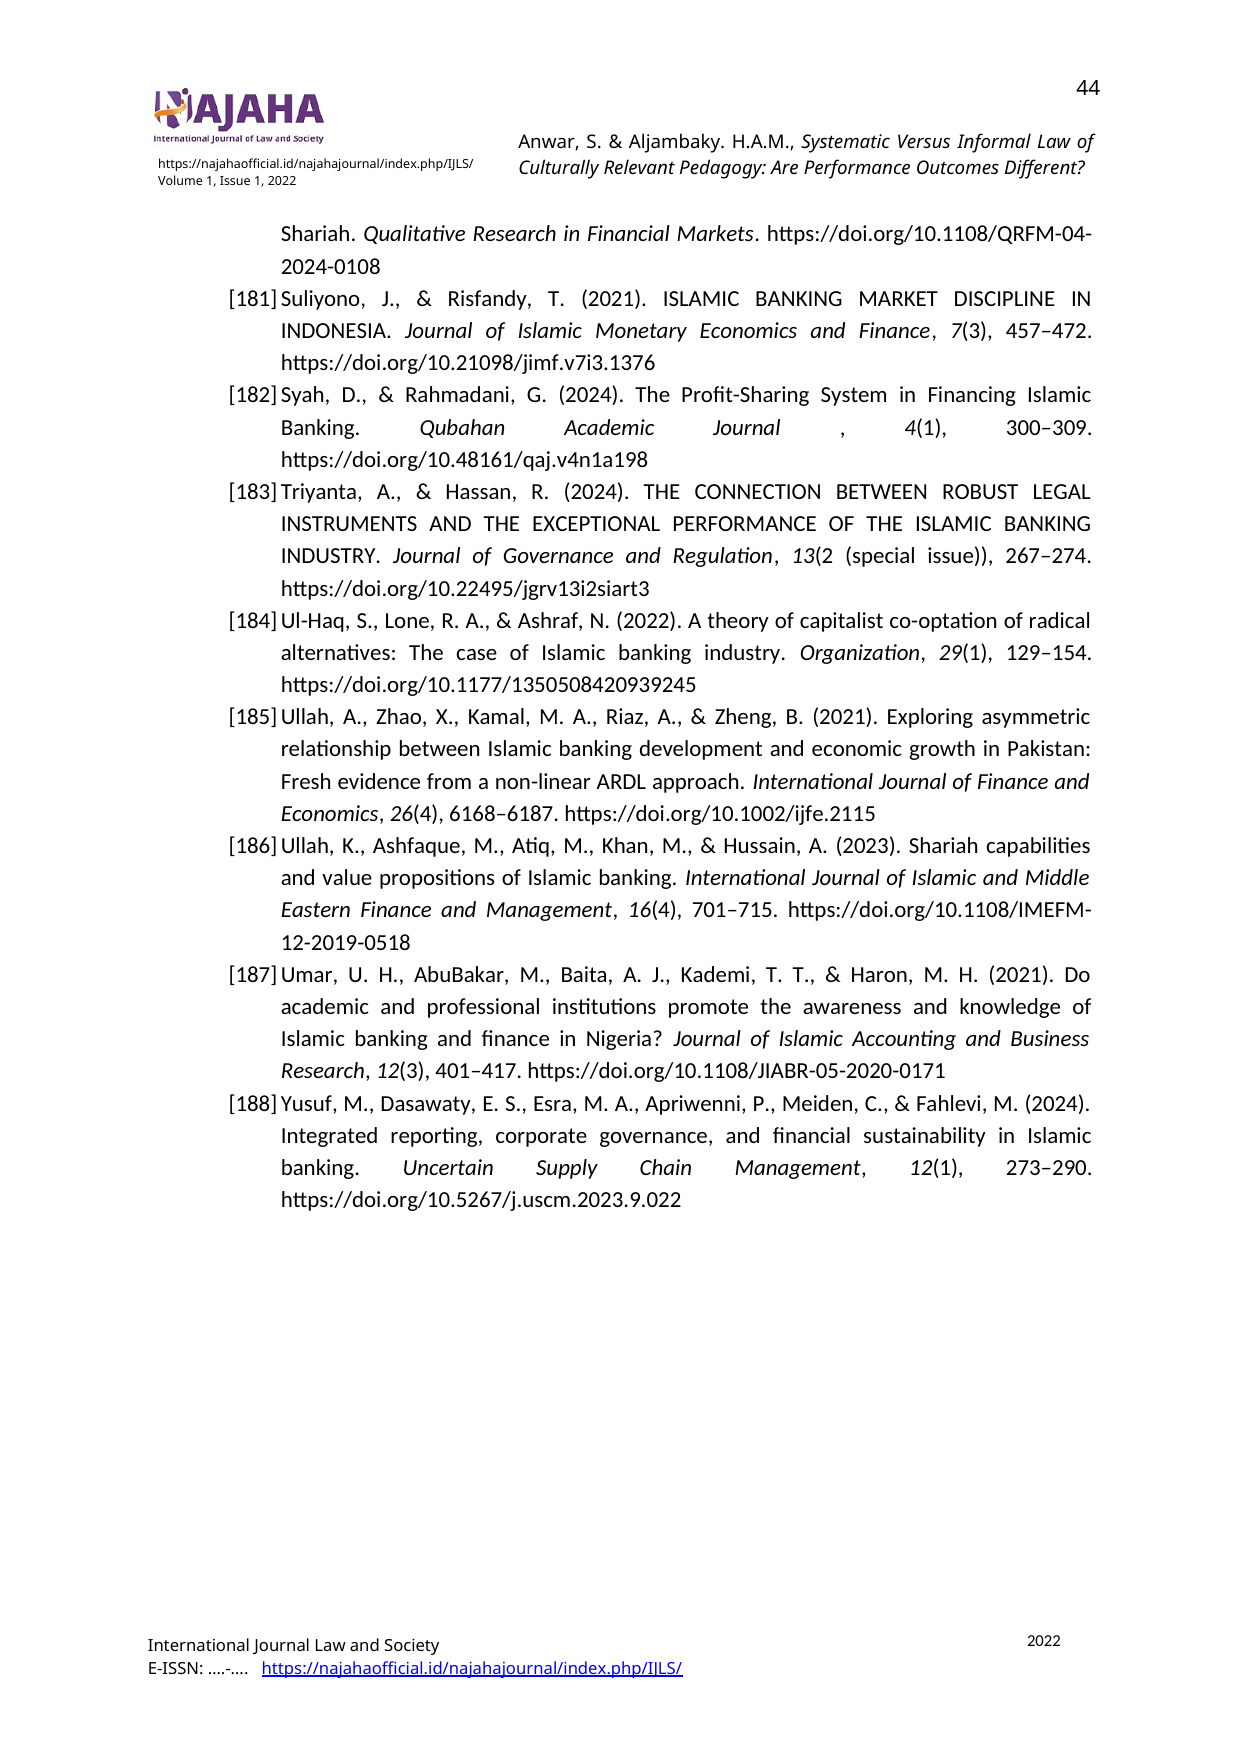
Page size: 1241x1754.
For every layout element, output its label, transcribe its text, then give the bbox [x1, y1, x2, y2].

list Suliyono, J., & Risfandy, T. (2021). ISLAMIC BANKING MARKET DISCIPLINE IN INDONESIA. Journal of Islamic Monetary Economics and Finance, 7(3), 457–472. https://doi.org/10.21098/jimf.v7i3.1376 [228, 284, 1092, 376]
list Umar, U. H., AbuBakar, M., Baita, A. J., Kademi, T. T., & Haron, M. H. (2021). Do academic and professional institutions promote the awareness and knowledge of Islamic banking and finance in Nigeria? Journal of Islamic Accounting and Business Research, 12(3), 401–417. https://doi.org/10.1108/JIABR-05-2020-0171 [228, 960, 1092, 1084]
list Ul-Haq, S., Lone, R. A., & Ashraf, N. (2022). A theory of capitalist co-optation of radical alternatives: The case of Islamic banking industry. Organization, 29(1), 129–154. https://doi.org/10.1177/1350508420939245 [228, 606, 1092, 698]
list Ullah, K., Ashfaque, M., Atiq, M., Khan, M., & Hussain, A. (2023). Shariah capabilities and value propositions of Islamic banking. International Journal of Islamic and Middle Eastern Finance and Management, 16(4), 701–715. https://doi.org/10.1108/IMEFM-12-2019-0518 [228, 831, 1092, 956]
list Yusuf, M., Dasawaty, E. S., Esra, M. A., Apriwenni, P., Meiden, C., & Fahlevi, M. (2024). Integrated reporting, corporate governance, and financial sustainability in Islamic banking. Uncertain Supply Chain Management, 12(1), 273–290. https://doi.org/10.5267/j.uscm.2023.9.022 [228, 1089, 1092, 1213]
list Triyanta, A., & Hassan, R. (2024). THE CONNECTION BETWEEN ROBUST LEGAL INSTRUMENTS AND THE EXCEPTIONAL PERFORMANCE OF THE ISLAMIC BANKING INDUSTRY. Journal of Governance and Regulation, 13(2 (special issue)), 267–274. https://doi.org/10.22495/jgrv13i2siart3 [228, 477, 1092, 602]
picture [147, 75, 328, 158]
list Ullah, A., Zhao, X., Kamal, M. A., Riaz, A., & Zheng, B. (2021). Exploring asymmetric relationship between Islamic banking development and economic growth in Pakistan: Fresh evidence from a non-linear ARDL approach. International Journal of Finance and Economics, 26(4), 6168–6187. https://doi.org/10.1002/ijfe.2115 [228, 702, 1092, 827]
list Syah, D., & Rahmadani, G. (2024). The Profit-Sharing System in Financing Islamic Banking. Qubahan Academic Journal , 4(1), 300–309. https://doi.org/10.48161/qaj.v4n1a198 [228, 381, 1092, 473]
